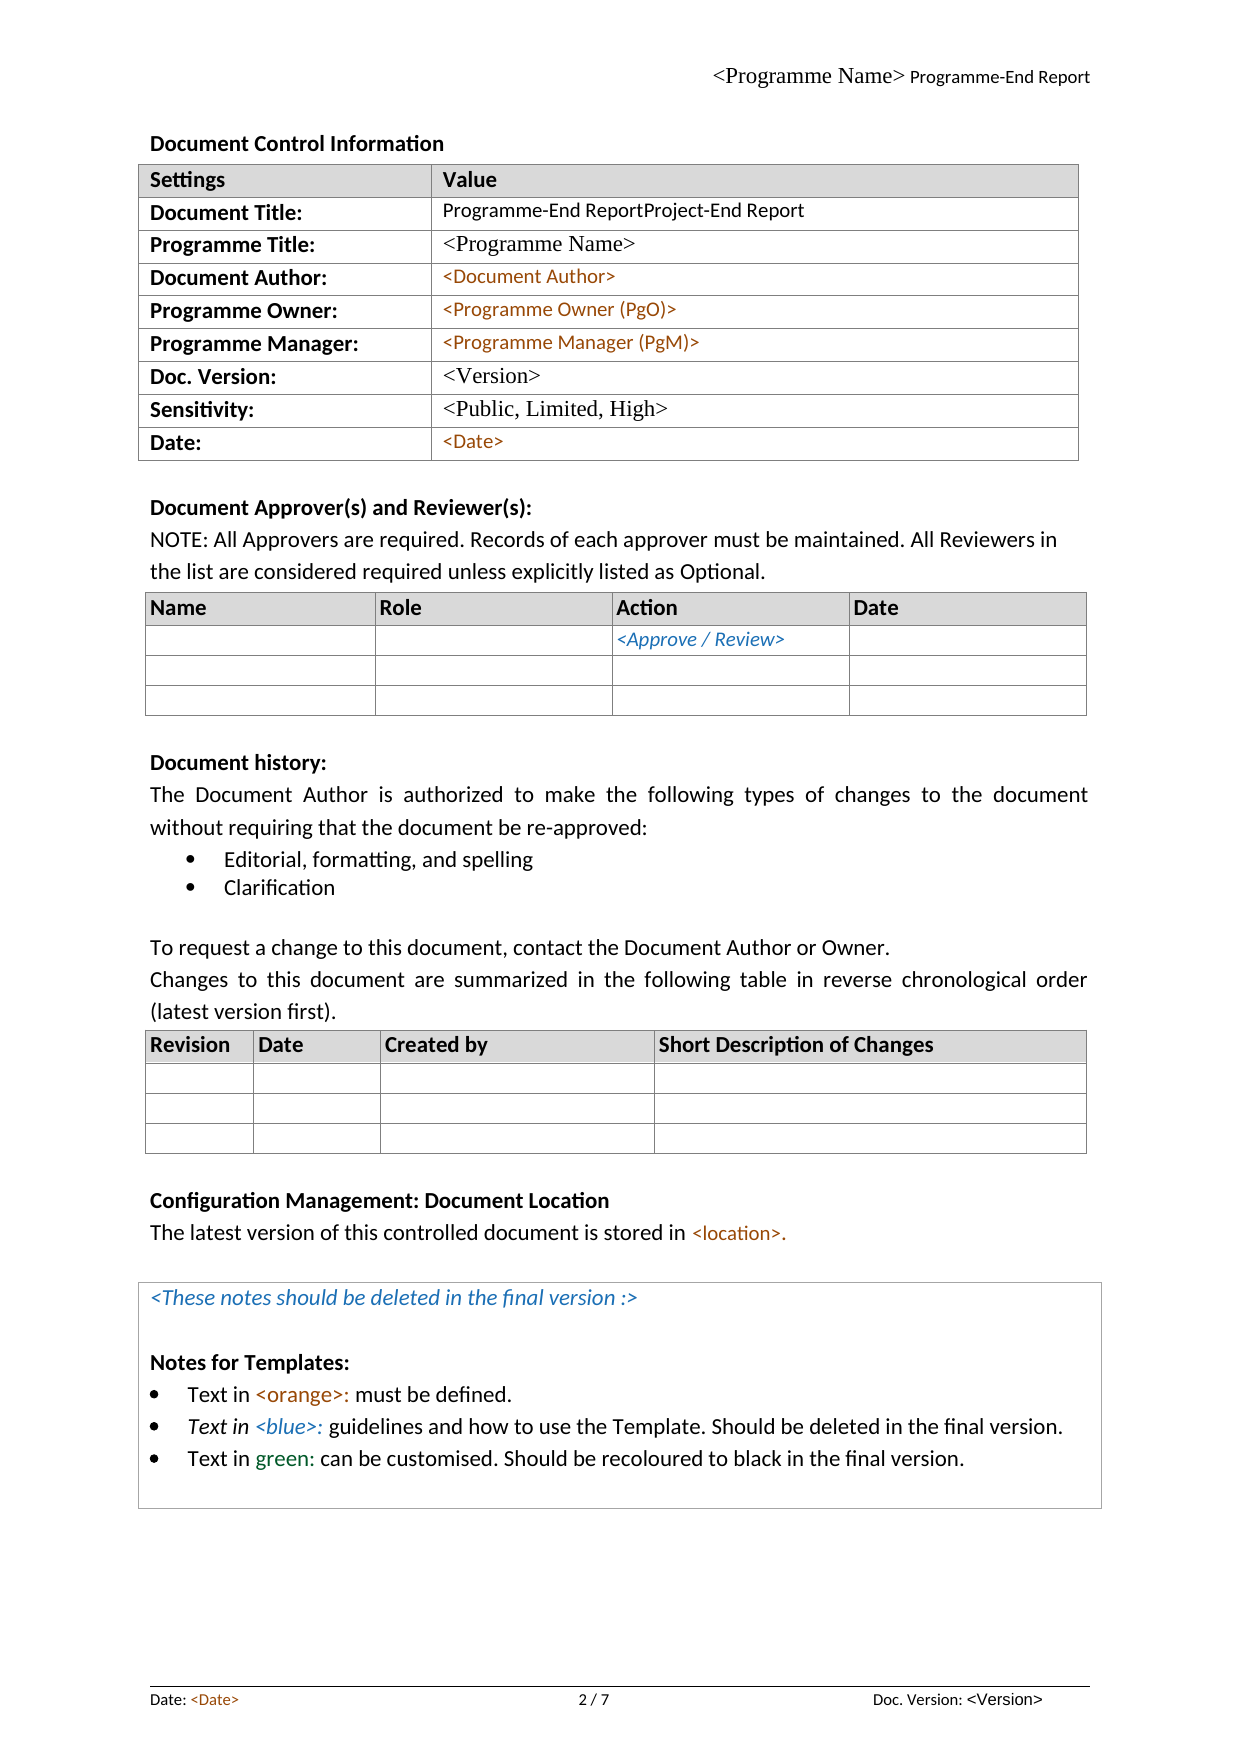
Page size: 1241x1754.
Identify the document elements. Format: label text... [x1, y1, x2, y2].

list Clarification [186, 873, 1090, 901]
text Configuration Management: Document Location [150, 1186, 1090, 1214]
table_cell Date: [139, 428, 431, 460]
table_header Date [850, 593, 1086, 625]
table_cell [254, 1064, 380, 1092]
table_cell [655, 1064, 1086, 1092]
table_cell [655, 1124, 1086, 1152]
table_cell <Programme Manager (PgM)> [432, 329, 1078, 361]
table_cell [254, 1094, 380, 1122]
table_cell Programme Manager: [139, 329, 431, 361]
text NOTE: All Approvers are required. Records of each approver must be maintained. All Reviewers in the list are considered required unless explicitly listed as Optional. [150, 525, 1090, 586]
table_header Settings [139, 165, 431, 197]
table_cell [381, 1094, 654, 1122]
table_cell [146, 1094, 253, 1122]
table_cell [146, 1064, 253, 1092]
text The latest version of this controlled document is stored in <location>. [150, 1218, 1090, 1246]
table_cell [655, 1094, 1086, 1122]
table_cell <Programme Owner (PgO)> [432, 296, 1078, 328]
list Editorial, formatting, and spelling [186, 845, 1090, 873]
text Document history: [150, 748, 1090, 776]
table_cell Programme-End Report [432, 198, 1078, 229]
table_header Value [432, 165, 1078, 197]
table_header Created by [381, 1031, 654, 1062]
table_cell [613, 656, 849, 685]
table_header <These notes should be deleted in the final version :> Notes for Templates: Text in <orange>: must be defined. Text in <blue>: guidelines and how to use the Template. Should be deleted in the final version. Text in green: can be customised. Should be recoloured to black in the final version. [139, 1283, 1101, 1508]
text Document Approver(s) and Reviewer(s): [150, 493, 1090, 521]
table_cell Doc. Version: [139, 362, 431, 394]
table_cell [376, 686, 612, 715]
text Changes to this document are summarized in the following table in reverse chronological order (latest version first). [150, 965, 1090, 1025]
table_header Date [254, 1031, 380, 1062]
table_cell <Document Author> [432, 264, 1078, 295]
text To request a change to this document, contact the Document Author or Owner. [150, 933, 1090, 961]
table_cell [254, 1124, 380, 1152]
table_cell [146, 1124, 253, 1152]
table_cell Document Title: [139, 198, 431, 229]
table_header Name [146, 593, 375, 625]
table_cell [146, 686, 375, 715]
table_cell [432, 428, 1078, 460]
table_cell [381, 1064, 654, 1092]
table_cell [850, 686, 1086, 715]
table_header Revision [146, 1031, 253, 1062]
table_cell Sensitivity: [139, 395, 431, 427]
table_cell [376, 656, 612, 685]
table_cell Programme Title: [139, 231, 431, 262]
table_header Action [613, 593, 849, 625]
text The Document Author is authorized to make the following types of changes to the document without requiring that the document be re-approved: [150, 780, 1090, 841]
table_cell Document Author: [139, 264, 431, 295]
text Document Control Information [150, 129, 1090, 157]
table_cell [146, 656, 375, 685]
table_cell [850, 626, 1086, 655]
table_header Short Description of Changes [655, 1031, 1086, 1062]
table_header Role [376, 593, 612, 625]
table_cell Programme Owner: [139, 296, 431, 328]
table_cell [381, 1124, 654, 1152]
table_cell [432, 395, 1078, 427]
table_cell <Approve / Review> [613, 626, 849, 655]
table_cell [146, 626, 375, 655]
table_cell [376, 626, 612, 655]
table_cell [850, 656, 1086, 685]
table_cell [613, 686, 849, 715]
